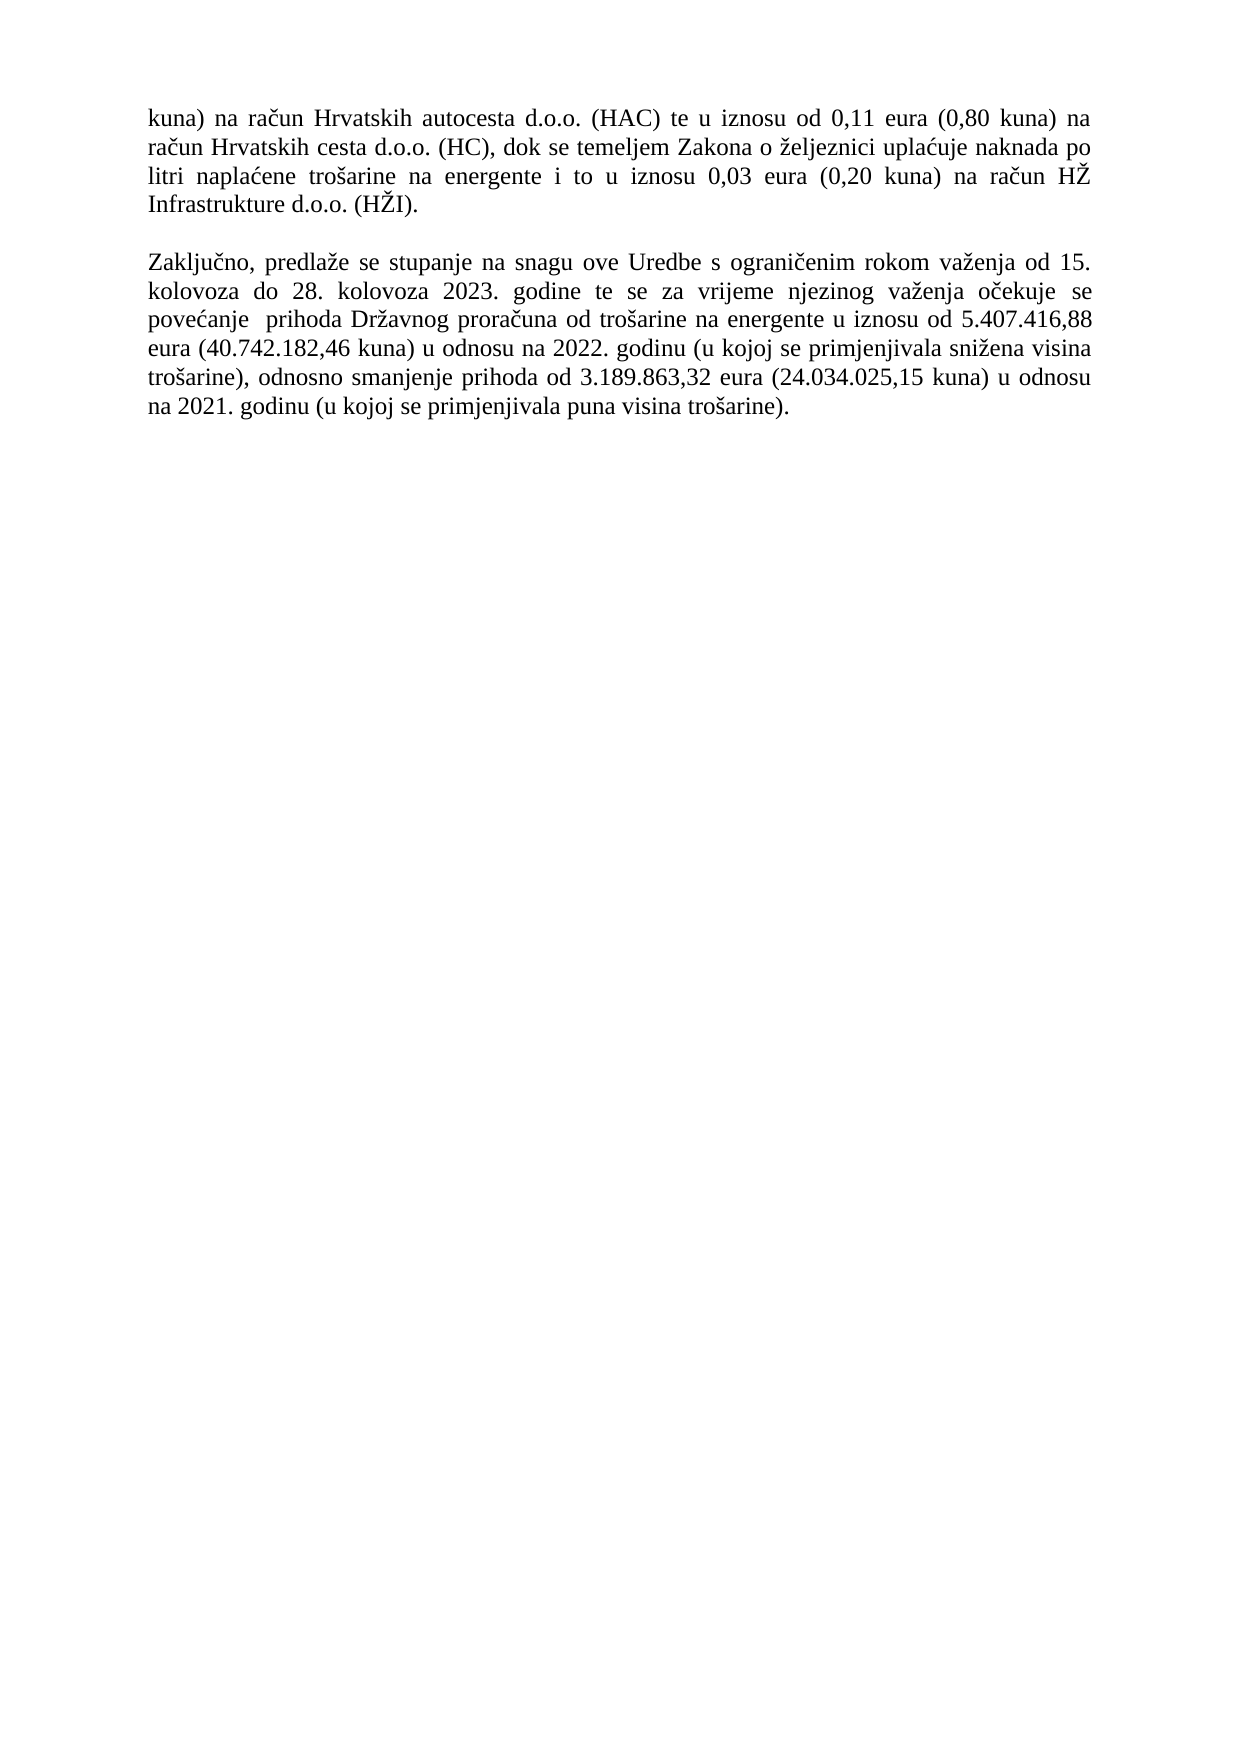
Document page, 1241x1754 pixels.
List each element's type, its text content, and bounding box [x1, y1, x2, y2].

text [148, 103, 1092, 218]
text Zaključno, predlaže se stupanje na snagu ove Uredbe s ograničenim rokom važenja od 15. kolovoza do 28. kolovoza 2023. godine te se za vrijeme njezinog važenja očekuje se povećanje prihoda Državnog proračuna od trošarine na energente u iznosu od 5.407.416,88 eura (40.742.182,46 kuna) u odnosu na 2022. godinu (u kojoj se primjenjivala snižena visina trošarine), odnosno smanjenje prihoda od 3.189.863,32 eura (24.034.025,15 kuna) u odnosu na 2021. godinu (u kojoj se primjenjivala puna visina trošarine). [148, 247, 1092, 419]
